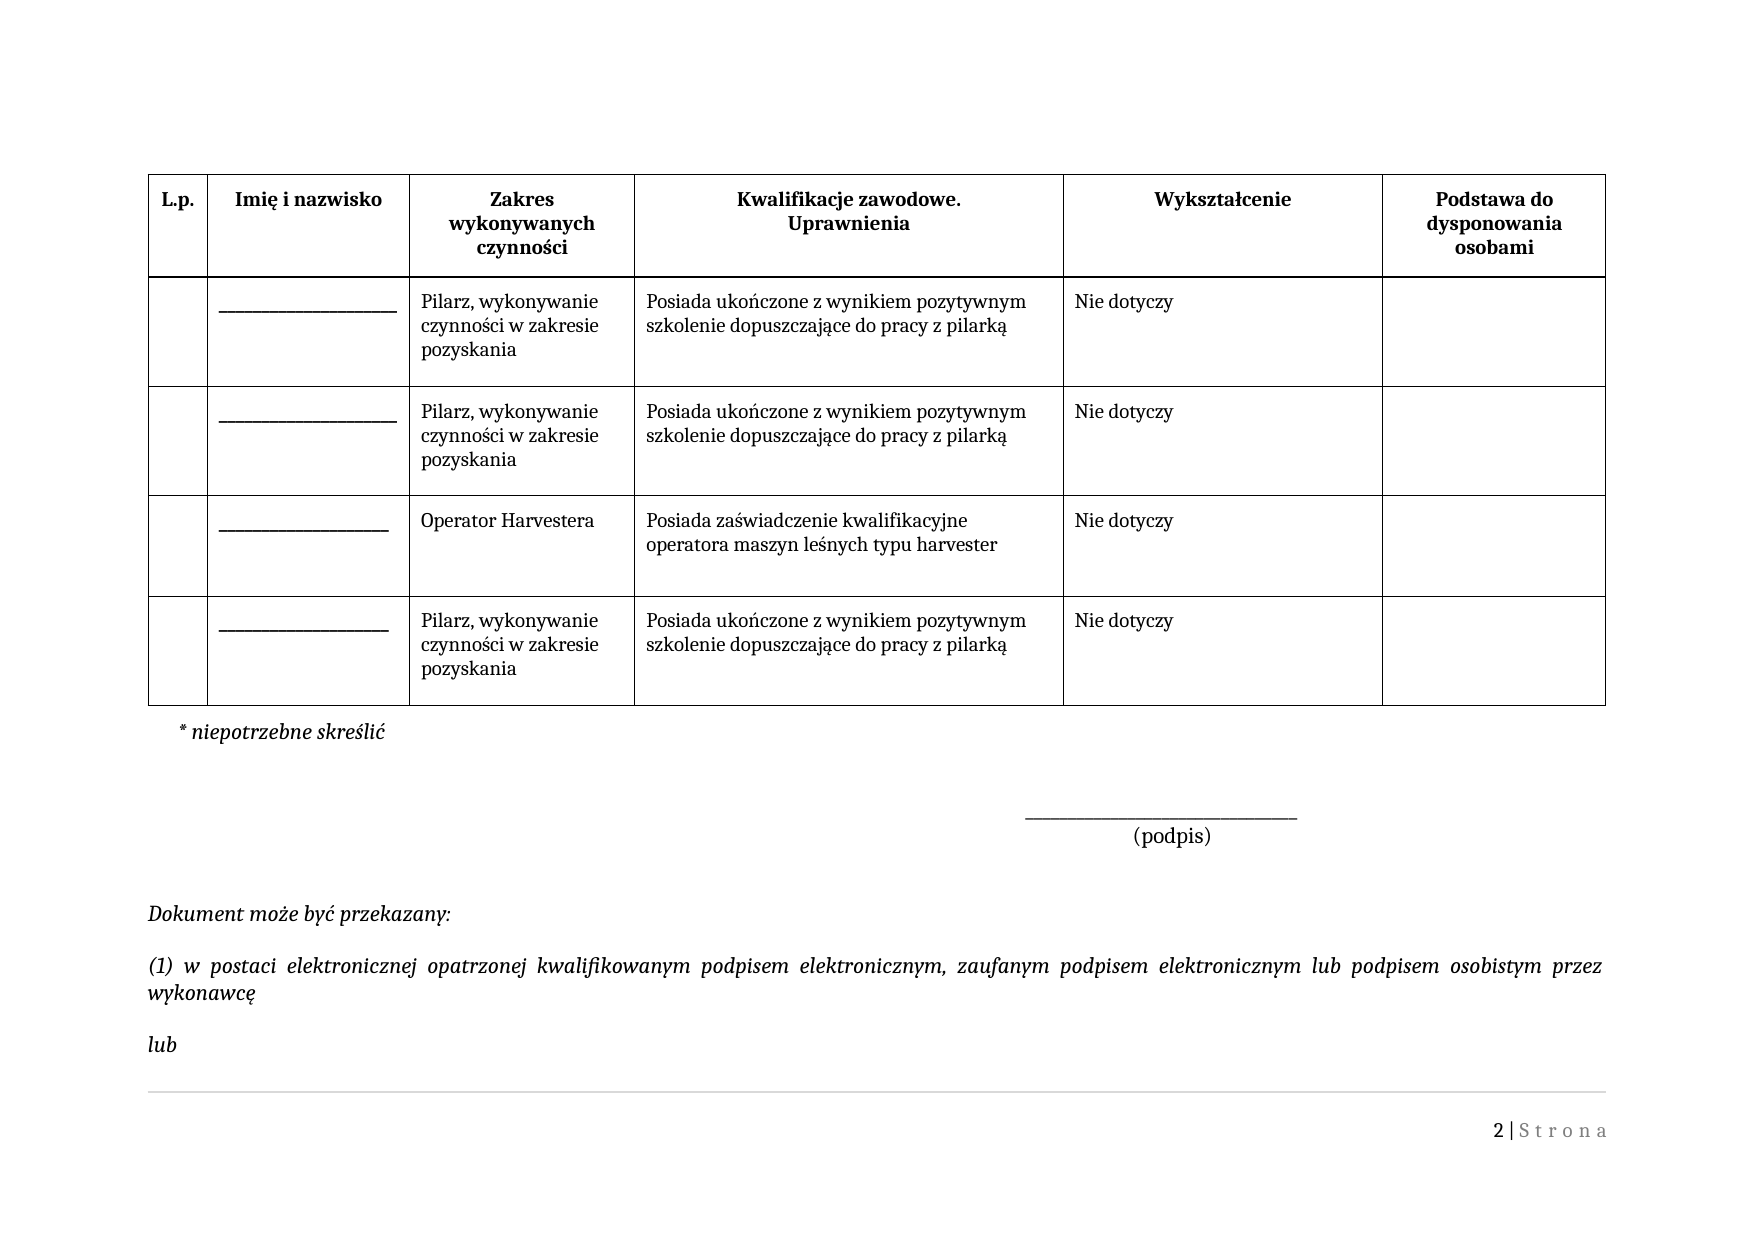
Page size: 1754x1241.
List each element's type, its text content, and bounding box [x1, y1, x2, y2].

table_cell ____________________ [208, 597, 409, 705]
table_cell [149, 597, 207, 705]
table_cell Nie dotyczy [1064, 496, 1382, 596]
table_header Imię i nazwisko [208, 175, 409, 276]
table_header Wykształcenie [1064, 175, 1382, 276]
table_cell [1383, 496, 1605, 596]
table_cell Pilarz, wykonywanie czynności w zakresie pozyskania [410, 278, 634, 386]
table_cell [1383, 387, 1605, 495]
table_cell Pilarz, wykonywanie czynności w zakresie pozyskania [410, 387, 634, 495]
table_cell Posiada ukończone z wynikiem pozytywnym szkolenie dopuszczające do pracy z pilarką [635, 597, 1063, 705]
table_cell [1383, 597, 1605, 705]
table_header Podstawa do dysponowania osobami [1383, 175, 1605, 276]
table_cell Posiada zaświadczenie kwalifikacyjne operatora maszyn leśnych typu harvester [635, 496, 1063, 596]
table_cell [149, 387, 207, 495]
text * niepotrzebne skreślić [177, 719, 1606, 745]
table_cell _____________________ [208, 387, 409, 495]
table_header Kwalifikacje zawodowe. Uprawnienia [635, 175, 1063, 276]
table_cell [149, 496, 207, 596]
table_cell Posiada ukończone z wynikiem pozytywnym szkolenie dopuszczające do pracy z pilarką [635, 387, 1063, 495]
table_cell Nie dotyczy [1064, 278, 1382, 386]
table_header L.p. [149, 175, 207, 276]
table_cell Nie dotyczy [1064, 387, 1382, 495]
table_cell ____________________ [208, 496, 409, 596]
table_cell Posiada ukończone z wynikiem pozytywnym szkolenie dopuszczające do pracy z pilarką [635, 278, 1063, 386]
table_cell [1383, 278, 1605, 386]
table_header Zakres wykonywanych czynności [410, 175, 634, 276]
table_cell Operator Harvestera [410, 496, 634, 596]
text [148, 900, 1606, 1085]
text ________________________________ (podpis) [738, 796, 1606, 849]
table_cell Pilarz, wykonywanie czynności w zakresie pozyskania [410, 597, 634, 705]
table_cell _____________________ [208, 278, 409, 386]
table_cell [149, 278, 207, 386]
table_cell Nie dotyczy [1064, 597, 1382, 705]
